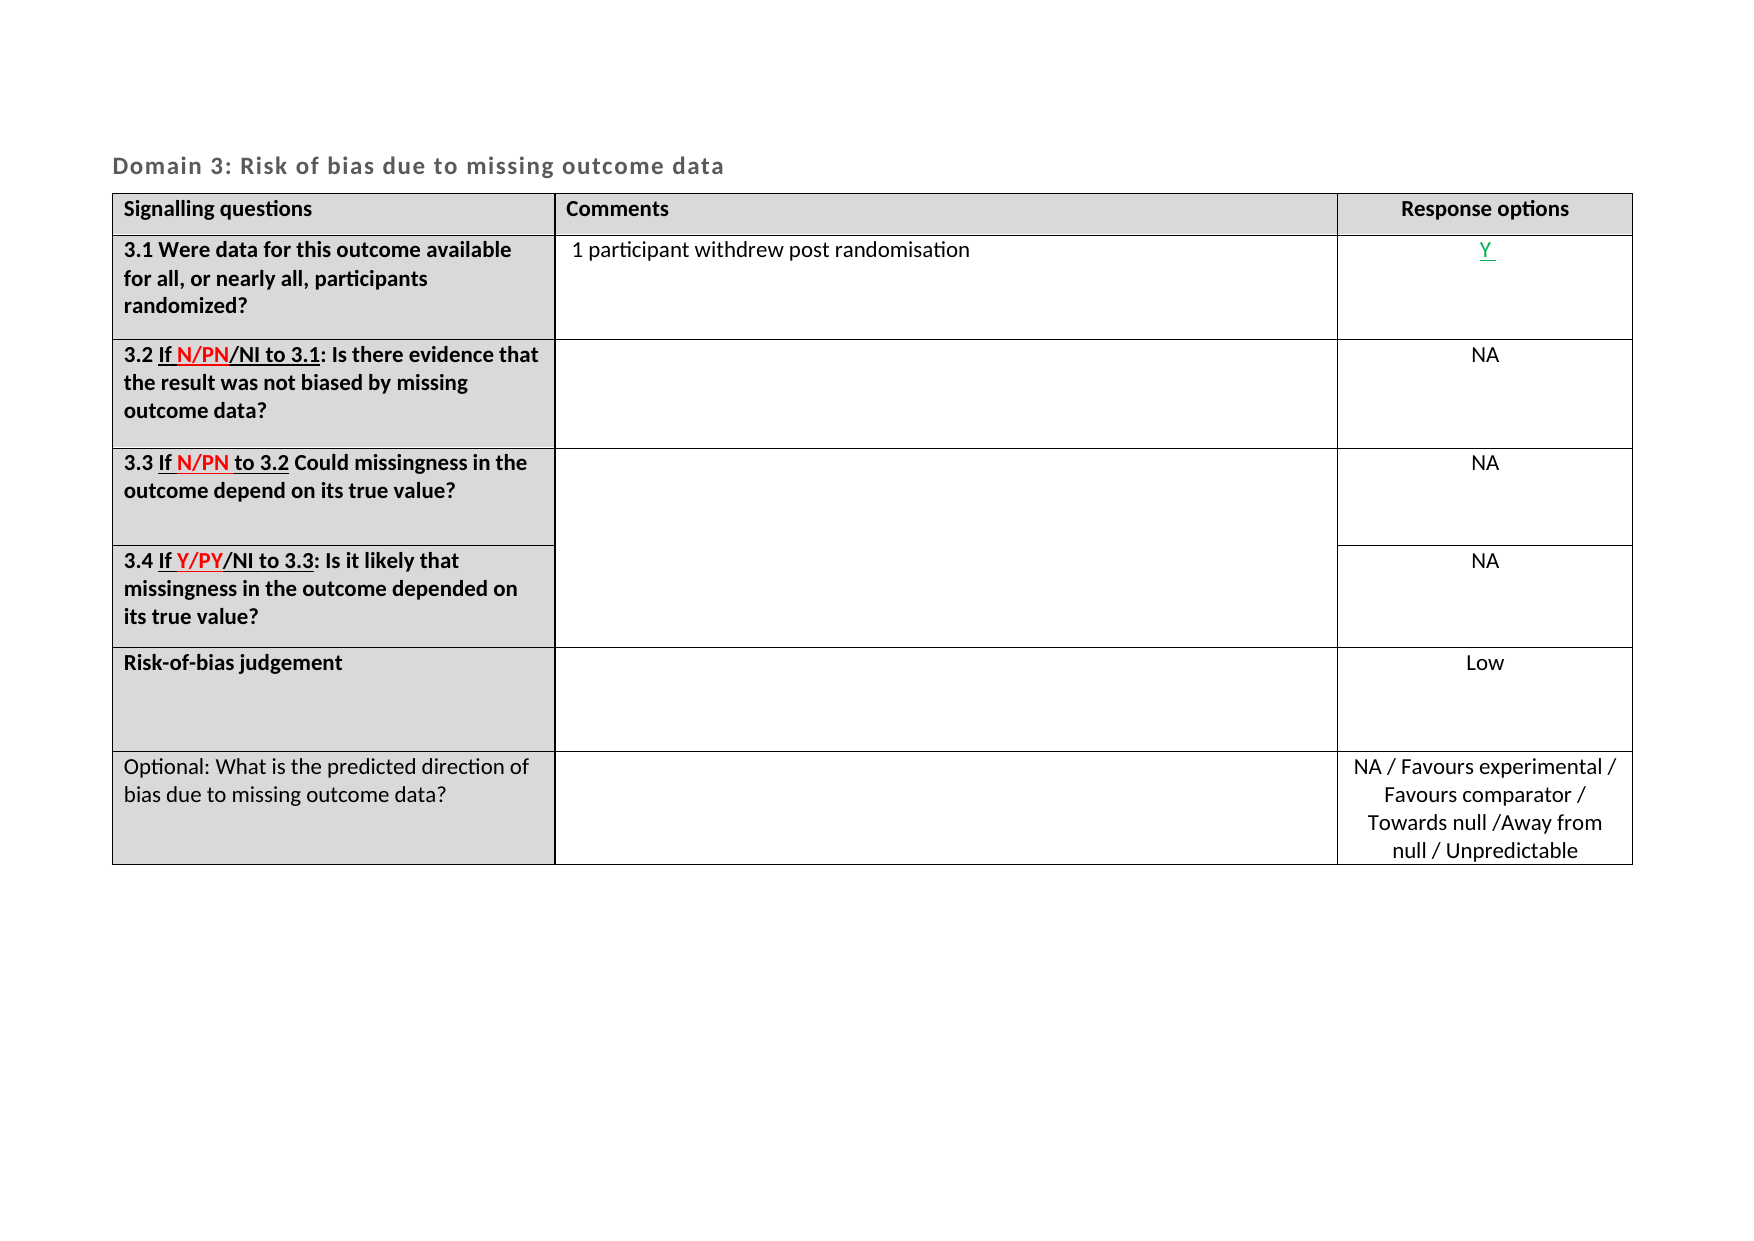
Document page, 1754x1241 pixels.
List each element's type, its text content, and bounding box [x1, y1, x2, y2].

table_cell 1 participant withdrew post randomisation [556, 236, 1337, 339]
subtitle Domain 3: Risk of bias due to missing outcome data [112, 150, 1641, 181]
table_cell [556, 648, 1337, 751]
table_cell NA [1338, 340, 1632, 447]
table_cell 3.3 If N/PN to 3.2 Could missingness in the outcome depend on its true value? [113, 449, 554, 545]
table_cell Risk-of-bias judgement [113, 648, 554, 751]
table_cell [556, 752, 1337, 864]
table_cell [556, 449, 1337, 647]
table_header Comments [556, 194, 1337, 234]
table_cell 3.4 If Y/PY/NI to 3.3: Is it likely that missingness in the outcome depended on its true value? [113, 546, 554, 647]
table_cell NA / Favours experimental / Favours comparator / Towards null /Away from null / Unpredictable [1338, 752, 1632, 864]
table_cell Y [1338, 236, 1632, 339]
table_cell 3.2 If N/PN/NI to 3.1: Is there evidence that the result was not biased by missing outcome data? [113, 340, 554, 447]
table_cell [556, 340, 1337, 447]
table_cell NA [1338, 546, 1632, 647]
table_header Signalling questions [113, 194, 554, 234]
table_cell Optional: What is the predicted direction of bias due to missing outcome data? [113, 752, 554, 864]
table_cell NA [1338, 449, 1632, 545]
table_header Response options [1338, 194, 1632, 234]
table_cell Low [1338, 648, 1632, 751]
table_cell 3.1 Were data for this outcome available for all, or nearly all, participants randomized? [113, 236, 554, 339]
